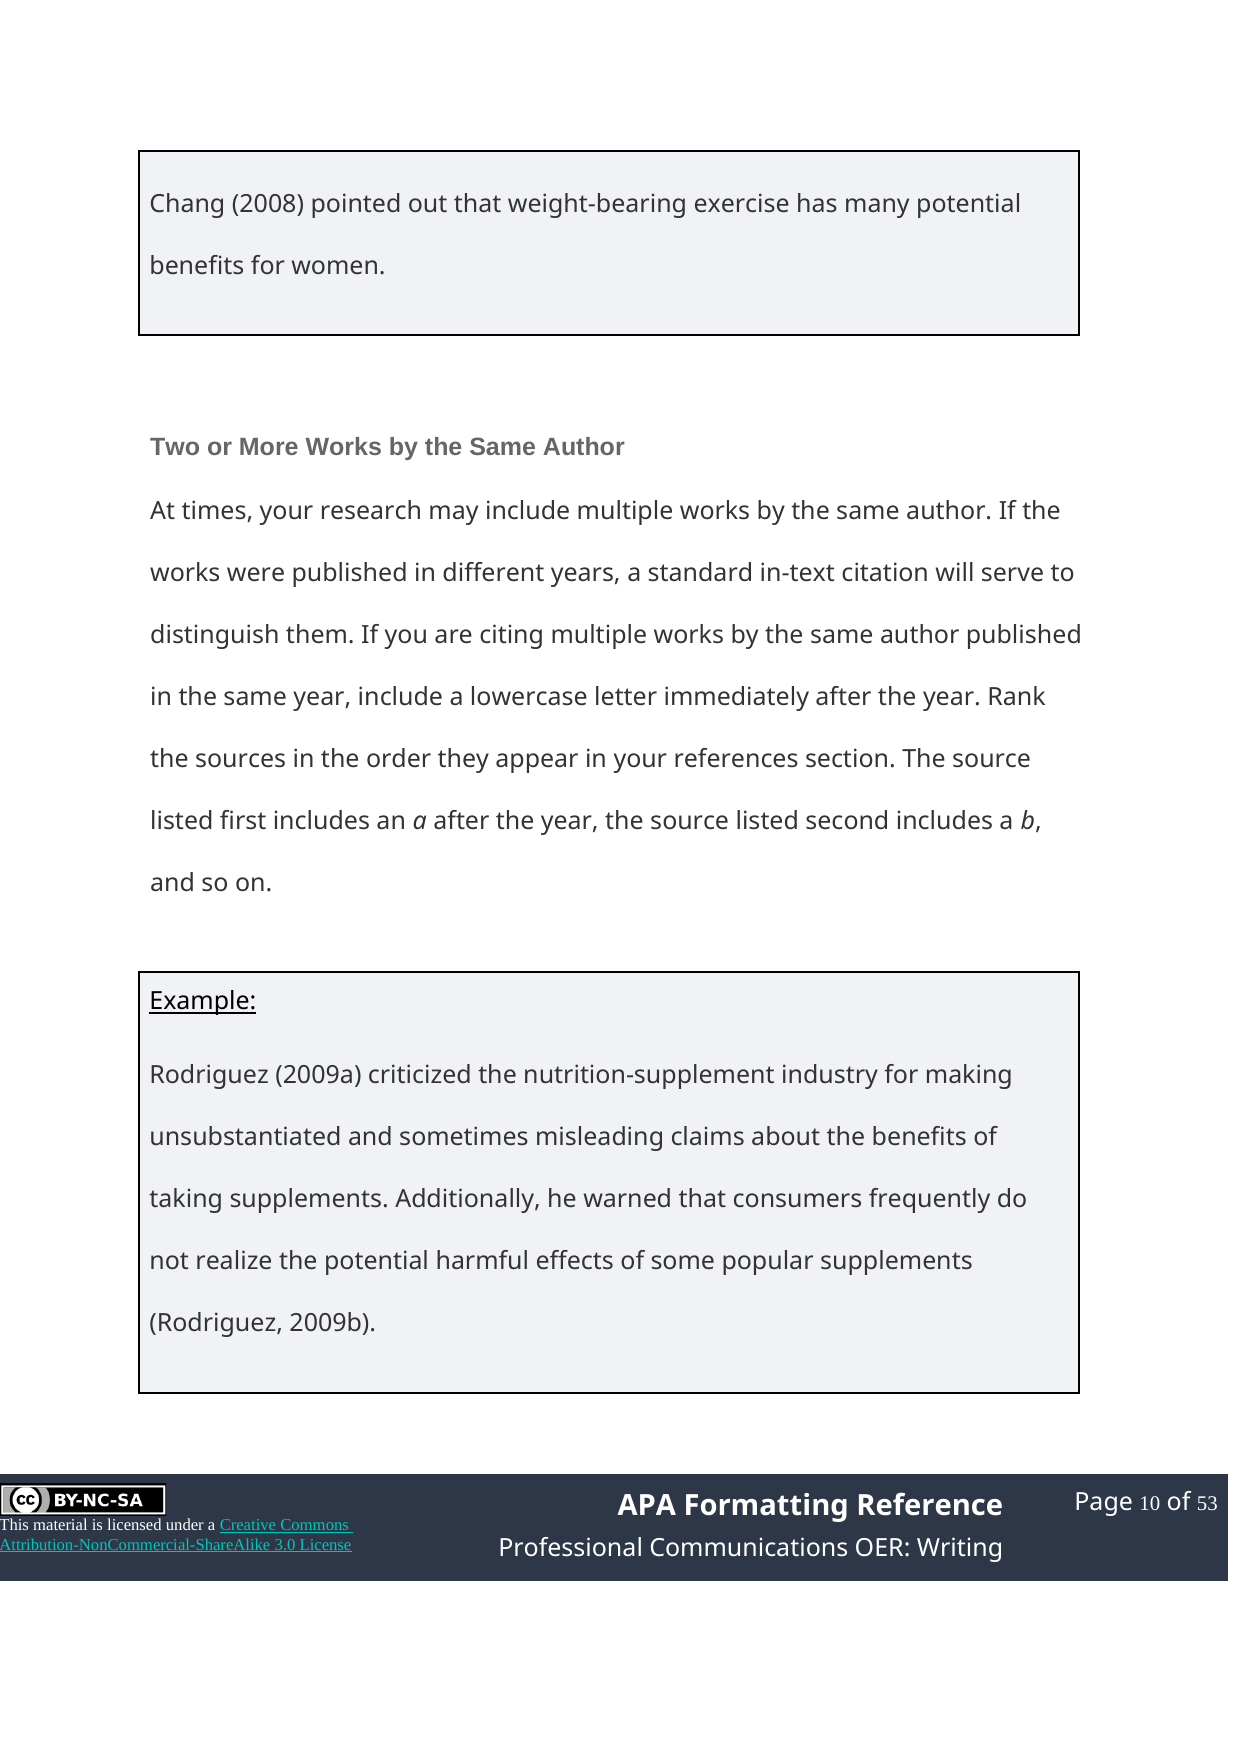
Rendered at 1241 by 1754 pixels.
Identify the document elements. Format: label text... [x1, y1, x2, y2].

text At times, your research may include multiple works by the same author. If the works were published in different years, a standard in-text citation will serve to distinguish them. If you are citing multiple works by the same author published in the same year, include a lowercase letter immediately after the year. Rank the sources in the order they appear in your references section. The source listed first includes an a after the year, the source listed second includes a b, and so on. [150, 493, 1090, 899]
picture [0, 1483, 167, 1516]
subtitle Two or More Works by the Same Author [150, 432, 1090, 461]
